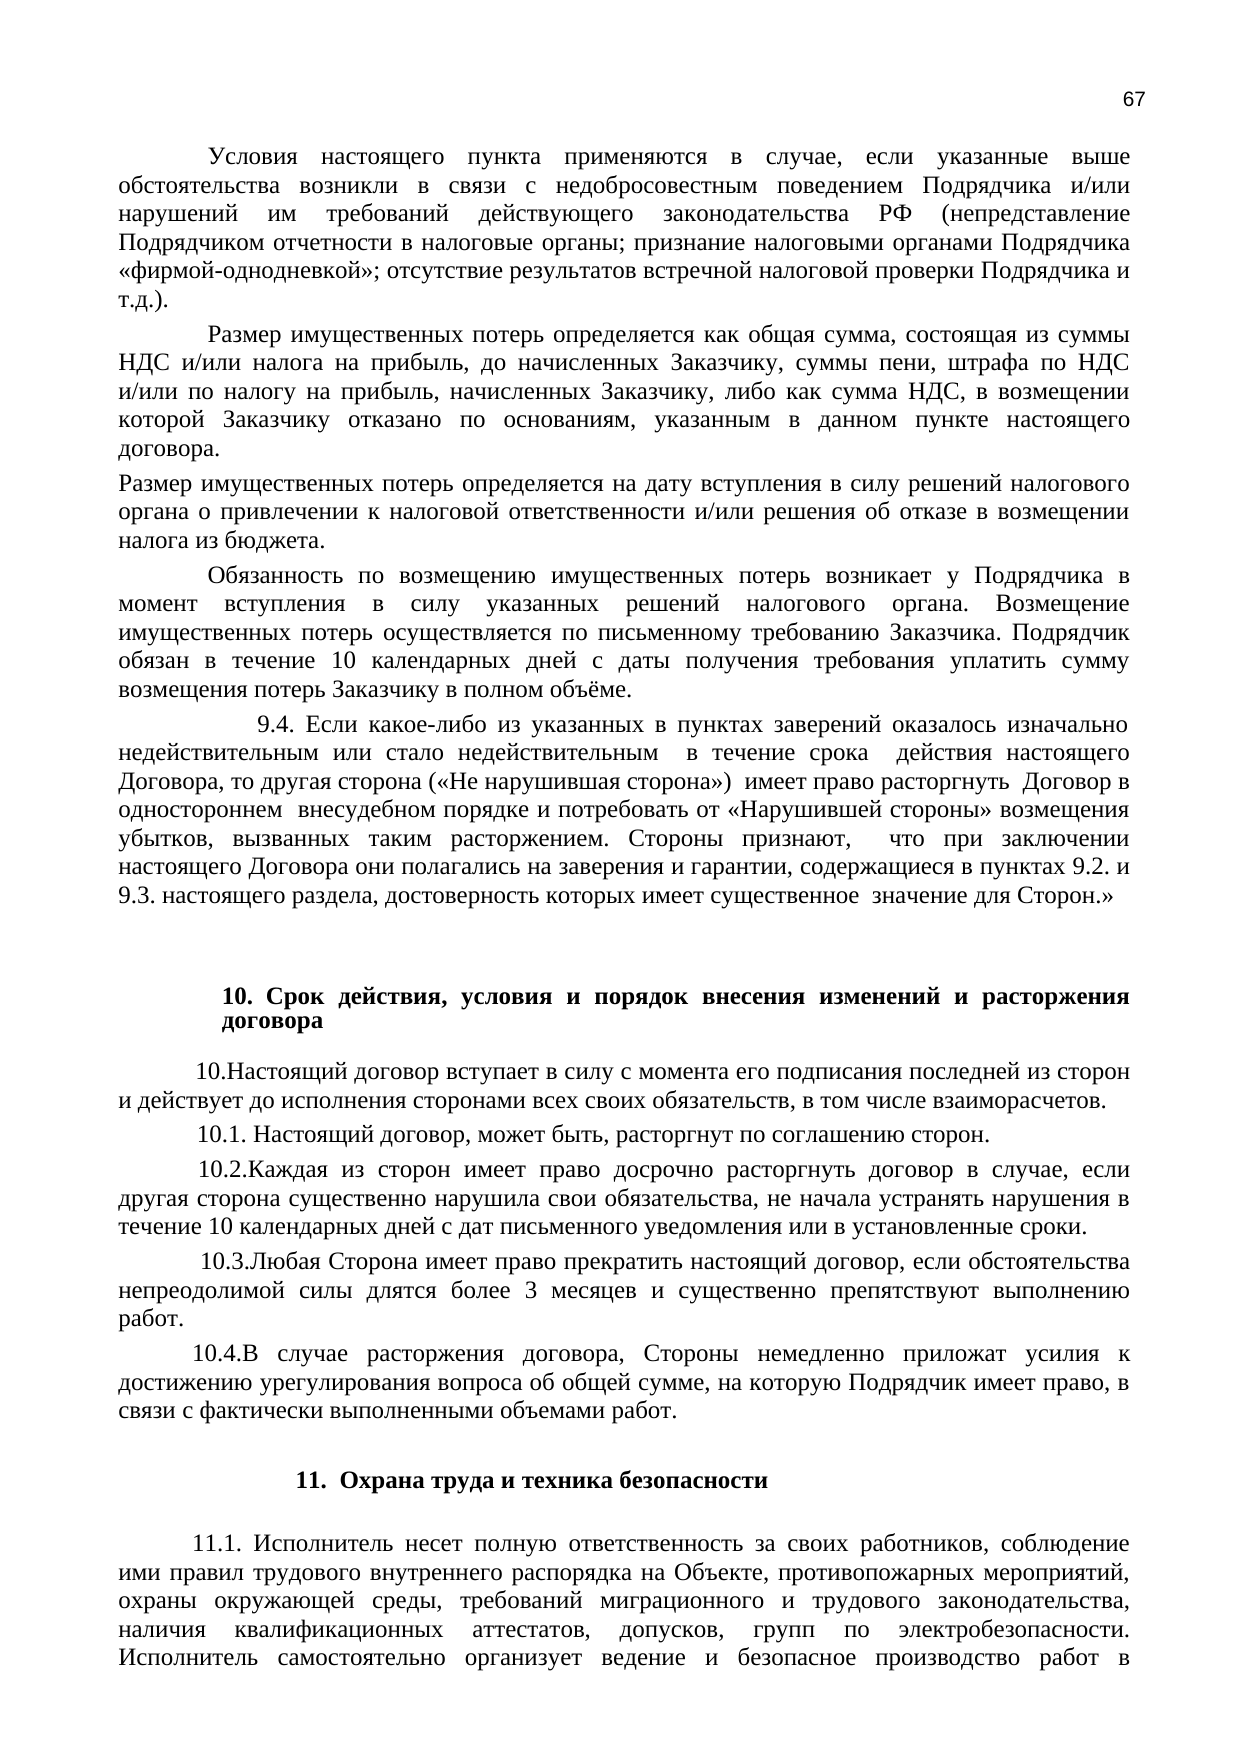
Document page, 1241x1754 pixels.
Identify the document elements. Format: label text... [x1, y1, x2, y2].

list Срок действия, условия и порядок внесения изменений и расторжения договора [222, 985, 1131, 1033]
text 10.1. Настоящий договор, может быть, расторгнут по соглашению сторон. [118, 1120, 1131, 1149]
text Условия настоящего пункта применяются в случае, если указанные выше обстоятельства возникли в связи с недобросовестным поведением Подрядчика и/или нарушений им требований действующего законодательства РФ (непредставление Подрядчиком отчетности в налоговые органы; признание налоговыми органами Подрядчика «фирмой-однодневкой»; отсутствие результатов встречной налоговой проверки Подрядчика и т.д.). [118, 142, 1131, 313]
text 10.2.Каждая из сторон имеет право досрочно расторгнуть договор в случае, если другая сторона существенно нарушила свои обязательства, не начала устранять нарушения в течение 10 календарных дней с дат письменного уведомления или в установленные сроки. [118, 1155, 1131, 1241]
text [118, 1529, 1131, 1671]
text Обязанность по возмещению имущественных потерь возникает у Подрядчика в момент вступления в силу указанных решений налогового органа. Возмещение имущественных потерь осуществляется по письменному требованию Заказчика. Подрядчик обязан в течение 10 календарных дней с даты получения требования уплатить сумму возмещения потерь Заказчику в полном объёме. [118, 560, 1131, 703]
list Охрана труда и техника безопасности [295, 1465, 1131, 1494]
text 10.3.Любая Сторона имеет право прекратить настоящий договор, если обстоятельства непреодолимой силы длятся более 3 месяцев и существенно препятствуют выполнению работ. [118, 1247, 1131, 1332]
text 10.Настоящий договор вступает в силу с момента его подписания последней из сторон и действует до исполнения сторонами всех своих обязательств, в том числе взаиморасчетов. [118, 1057, 1131, 1114]
text Размер имущественных потерь определяется на дату вступления в силу решений налогового органа о привлечении к налоговой ответственности и/или решения об отказе в возмещении налога из бюджета. [118, 468, 1131, 554]
text Размер имущественных потерь определяется как общая сумма, состоящая из суммы НДС и/или налога на прибыль, до начисленных Заказчику, суммы пени, штрафа по НДС и/или по налогу на прибыль, начисленных Заказчику, либо как сумма НДС, в возмещении которой Заказчику отказано по основаниям, указанным в данном пункте настоящего договора. [118, 319, 1131, 462]
text 9.4. Если какое-либо из указанных в пунктах заверений оказалось изначально недействительным или стало недействительным в течение срока действия настоящего Договора, то другая сторона («Не нарушившая сторона») имеет право расторгнуть Договор в одностороннем внесудебном порядке и потребовать от «Нарушившей стороны» возмещения убытков, вызванных таким расторжением. Стороны признают, что при заключении настоящего Договора они полагались на заверения и гарантии, содержащиеся в пунктах 9.2. и 9.3. настоящего раздела, достоверность которых имеет существенное значение для Сторон.» [118, 709, 1131, 909]
text 10.4.В случае расторжения договора, Стороны немедленно приложат усилия к достижению урегулирования вопроса об общей сумме, на которую Подрядчик имеет право, в связи с фактически выполненными объемами работ. [118, 1339, 1131, 1424]
